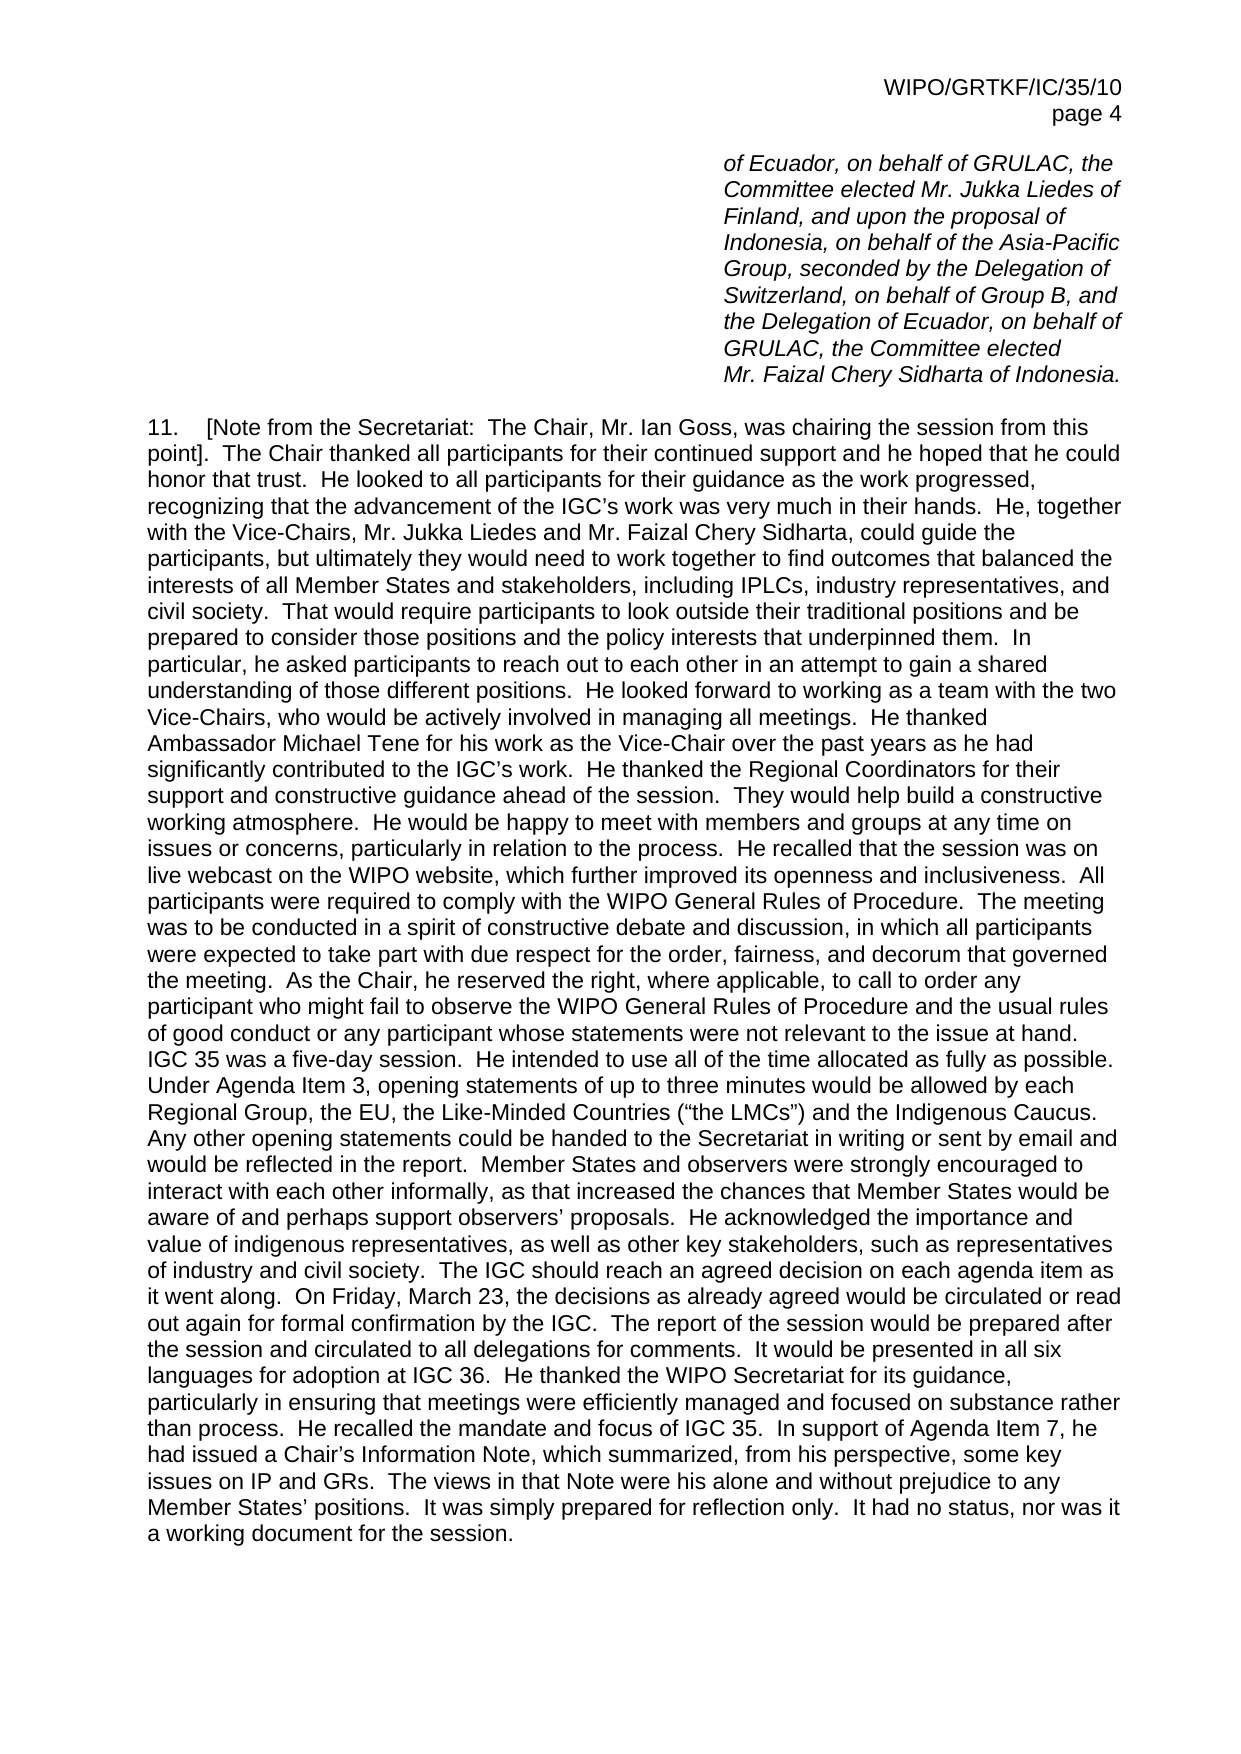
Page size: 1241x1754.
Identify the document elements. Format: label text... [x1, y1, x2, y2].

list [723, 150, 1122, 387]
list [Note from the Secretariat: The Chair, Mr. Ian Goss, was chairing the session from this point]. The Chair thanked all participants for their continued support and he hoped that he could honor that trust. He looked to all participants for their guidance as the work progressed, recognizing that the advancement of the IGC’s work was very much in their hands. He, together with the Vice-Chairs, Mr. Jukka Liedes and Mr. Faizal Chery Sidharta, could guide the participants, but ultimately they would need to work together to find outcomes that balanced the interests of all Member States and stakeholders, including IPLCs, industry representatives, and civil society. That would require participants to look outside their traditional positions and be prepared to consider those positions and the policy interests that underpinned them. In particular, he asked participants to reach out to each other in an attempt to gain a shared understanding of those different positions. He looked forward to working as a team with the two Vice-Chairs, who would be actively involved in managing all meetings. He thanked Ambassador Michael Tene for his work as the Vice-Chair over the past years as he had significantly contributed to the IGC’s work. He thanked the Regional Coordinators for their support and constructive guidance ahead of the session. They would help build a constructive working atmosphere. He would be happy to meet with members and groups at any time on issues or concerns, particularly in relation to the process. He recalled that the session was on live webcast on the WIPO website, which further improved its openness and inclusiveness. All participants were required to comply with the WIPO General Rules of Procedure. The meeting was to be conducted in a spirit of constructive debate and discussion, in which all participants were expected to take part with due respect for the order, fairness, and decorum that governed the meeting. As the Chair, he reserved the right, where applicable, to call to order any participant who might fail to observe the WIPO General Rules of Procedure and the usual rules of good conduct or any participant whose statements were not relevant to the issue at hand. IGC 35 was a five-day session. He intended to use all of the time allocated as fully as possible. Under Agenda Item 3, opening statements of up to three minutes would be allowed by each Regional Group, the EU, the Like-Minded Countries (“the LMCs”) and the Indigenous Caucus. Any other opening statements could be handed to the Secretariat in writing or sent by email and would be reflected in the report. Member States and observers were strongly encouraged to interact with each other informally, as that increased the chances that Member States would be aware of and perhaps support observers’ proposals. He acknowledged the importance and value of indigenous representatives, as well as other key stakeholders, such as representatives of industry and civil society. The IGC should reach an agreed decision on each agenda item as it went along. On Friday, March 23, the decisions as already agreed would be circulated or read out again for formal confirmation by the IGC. The report of the session would be prepared after the session and circulated to all delegations for comments. It would be presented in all six languages for adoption at IGC 36. He thanked the WIPO Secretariat for its guidance, particularly in ensuring that meetings were efficiently managed and focused on substance rather than process. He recalled the mandate and focus of IGC 35. In support of Agenda Item 7, he had issued a Chair’s Information Note, which summarized, from his perspective, some key issues on IP and GRs. The views in that Note were his alone and without prejudice to any Member States’ positions. It was simply prepared for reflection only. It had no status, nor was it a working document for the session. [147, 413, 1122, 1547]
